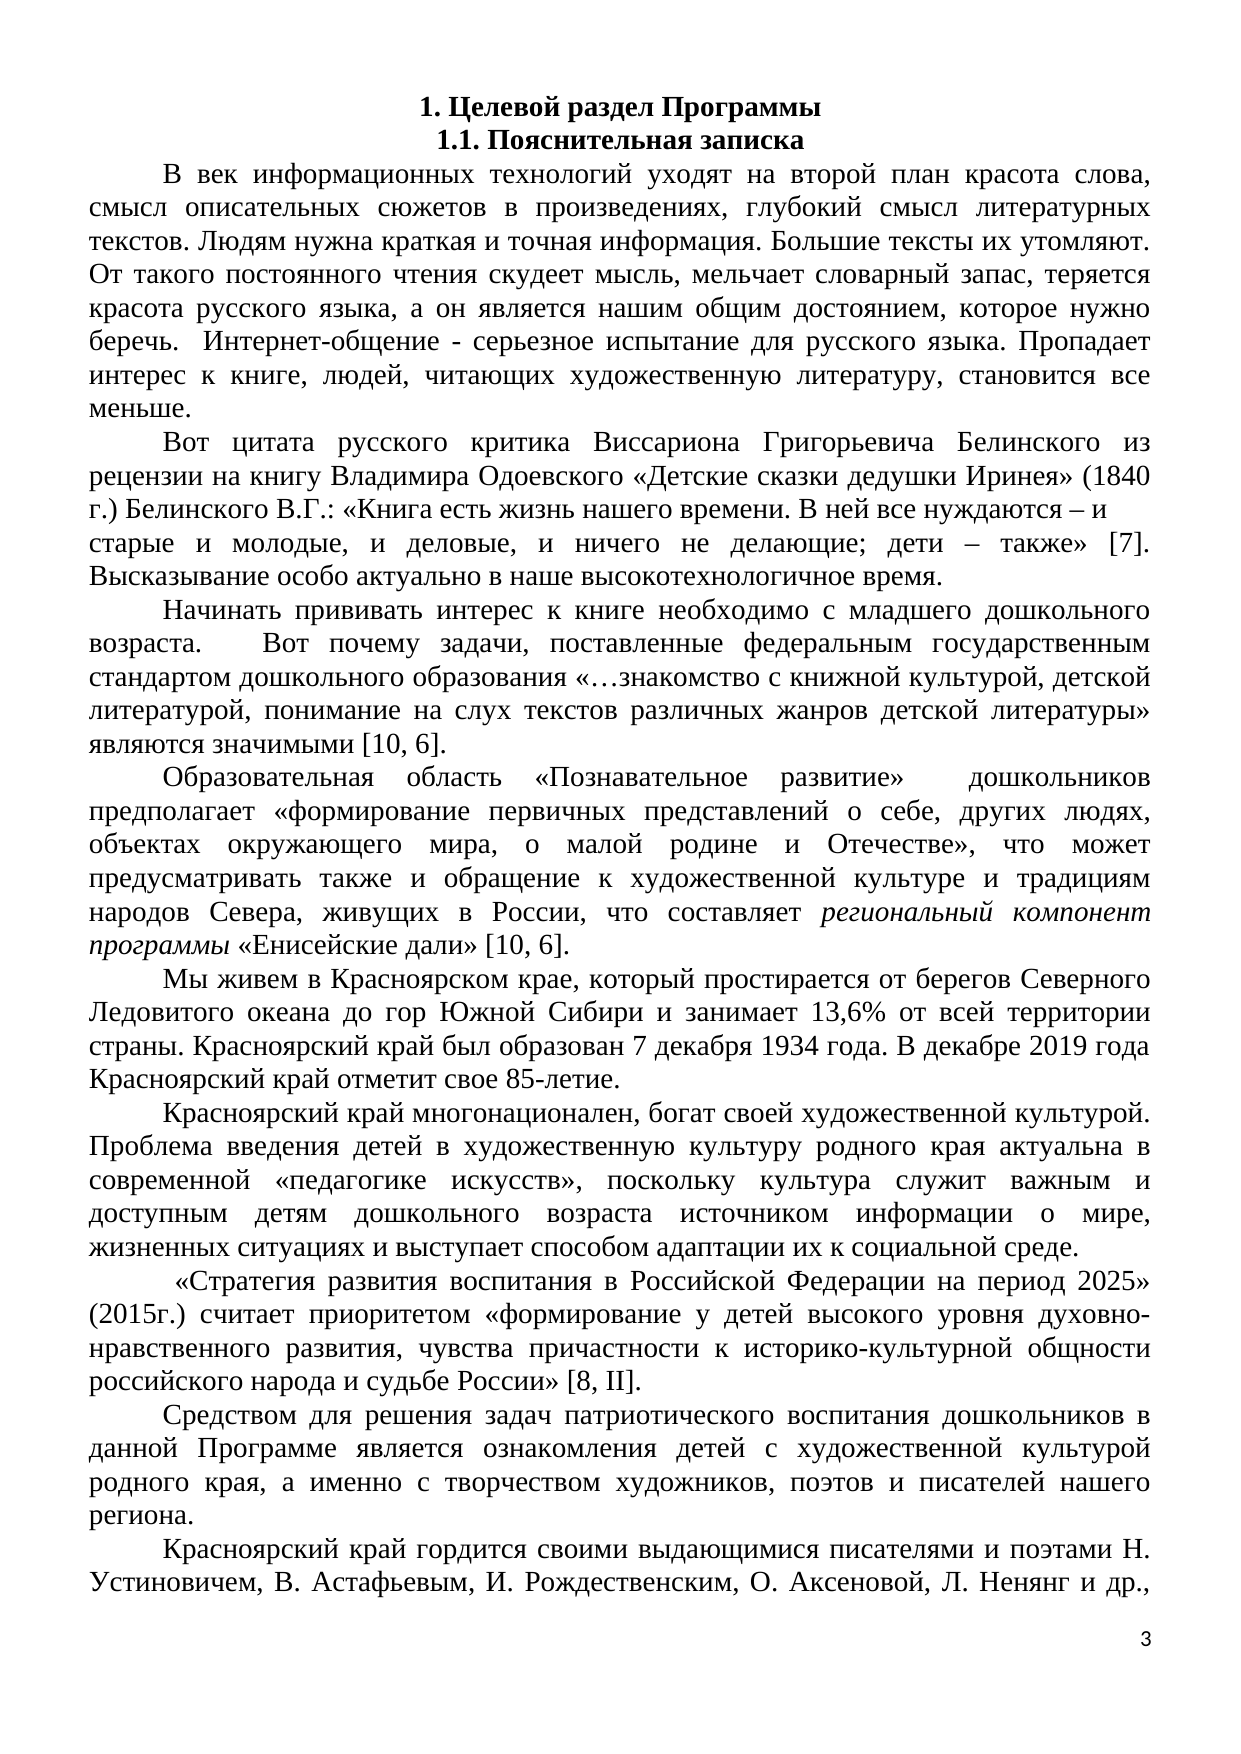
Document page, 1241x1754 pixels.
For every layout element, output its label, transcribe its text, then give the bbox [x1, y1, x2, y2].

text В век информационных технологий уходят на второй план красота слова, смысл описательных сюжетов в произведениях, глубокий смысл литературных текстов. Людям нужна краткая и точная информация. Большие тексты их утомляют. От такого постоянного чтения скудеет мысль, мельчает словарный запас, теряется красота русского языка, а он является нашим общим достоянием, которое нужно беречь. Интернет-общение - серьезное испытание для русского языка. Пропадает интерес к книге, людей, читающих художественную литературу, становится все меньше. [89, 156, 1152, 424]
text 1. Целевой раздел Программы [89, 89, 1152, 122]
text 1.1. Пояснительная записка [89, 122, 1152, 156]
text «Стратегия развития воспитания в Российской Федерации на период 2025» (2015г.) считает приоритетом «формирование у детей высокого уровня духовно-нравственного развития, чувства причастности к историко-культурной общности российского народа и судьбе России» [8, II]. [89, 1263, 1152, 1397]
text Образовательная область «Познавательное развитие» дошкольников предполагает «формирование первичных представлений о себе, других людях, объектах окружающего мира, о малой родине и Отечестве», что может предусматривать также и обращение к художественной культуре и традициям народов Севера, живущих в России, что составляет региональный компонент программы «Енисейские дали» [10, 6]. [89, 759, 1152, 961]
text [89, 1531, 1152, 1598]
text Средством для решения задач патриотического воспитания дошкольников в данной Программе является ознакомления детей с художественной культурой родного края, а именно с творчеством художников, поэтов и писателей нашего региона. [89, 1397, 1152, 1531]
text Вот цитата русского критика Виссариона Григорьевича Белинского из рецензии на книгу Владимира Одоевского «Детские сказки дедушки Иринея» (1840 г.) Белинского В.Г.: «Книга есть жизнь нашего времени. В ней все нуждаются – и [89, 424, 1152, 525]
text Мы живем в Красноярском крае, который простирается от берегов Северного Ледовитого океана до гор Южной Сибири и занимает 13,6% от всей территории страны. Красноярский край был образован 7 декабря 1934 года. В декабре 2019 года Красноярский край отметит свое 85-летие. [89, 961, 1152, 1095]
text старые и молодые, и деловые, и ничего не делающие; дети – также» [7]. Высказывание особо актуально в наше высокотехнологичное время. [89, 525, 1152, 592]
text Начинать прививать интерес к книге необходимо с младшего дошкольного возраста. Вот почему задачи, поставленные федеральным государственным стандартом дошкольного образования «…знакомство с книжной культурой, детской литературой, понимание на слух текстов различных жанров детской литературы» являются значимыми [10, 6]. [89, 592, 1152, 759]
text Красноярский край многонационален, богат своей художественной культурой. Проблема введения детей в художественную культуру родного края актуальна в современной «педагогике искусств», поскольку культура служит важным и доступным детям дошкольного возраста источником информации о мире, жизненных ситуациях и выступает способом адаптации их к социальной среде. [89, 1095, 1152, 1263]
